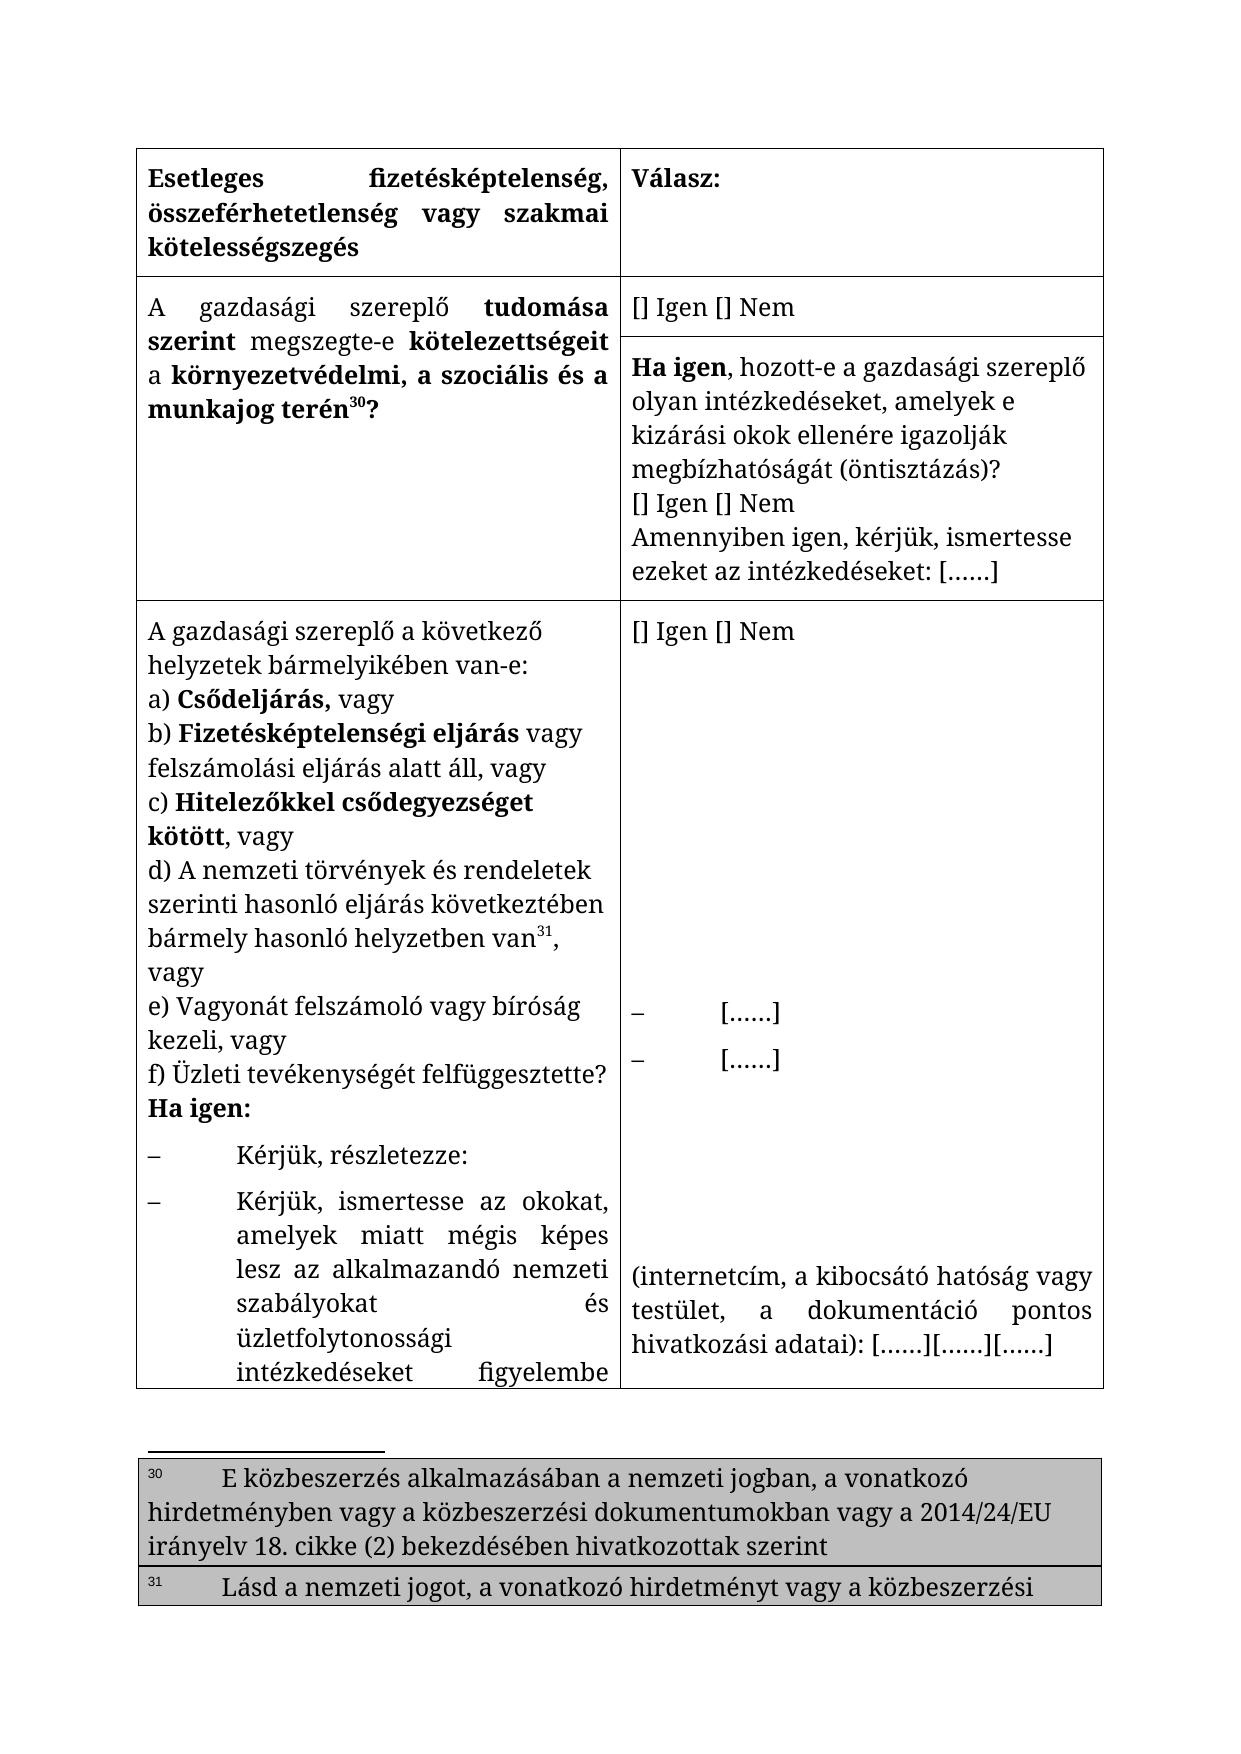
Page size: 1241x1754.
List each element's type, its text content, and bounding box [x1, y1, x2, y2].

table_cell Ha igen, hozott-e a gazdasági szereplő olyan intézkedéseket, amelyek e kizárási okok ellenére igazolják megbízhatóságát (öntisztázás)? [] Igen [] Nem Amennyiben igen, kérjük, ismertesse ezeket az intézkedéseket: [……] [621, 337, 1103, 600]
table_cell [137, 601, 620, 1388]
table_cell [] Igen [] Nem [621, 277, 1103, 336]
table_header Esetleges fizetésképtelenség, összeférhetetlenség vagy szakmai kötelességszegés [137, 149, 620, 276]
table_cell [621, 601, 1103, 1388]
table_cell A gazdasági szereplő tudomása szerint megszegte-e kötelezettségeit a környezetvédelmi, a szociális és a munkajog terén? [137, 277, 620, 600]
table_header Válasz: [621, 149, 1103, 276]
